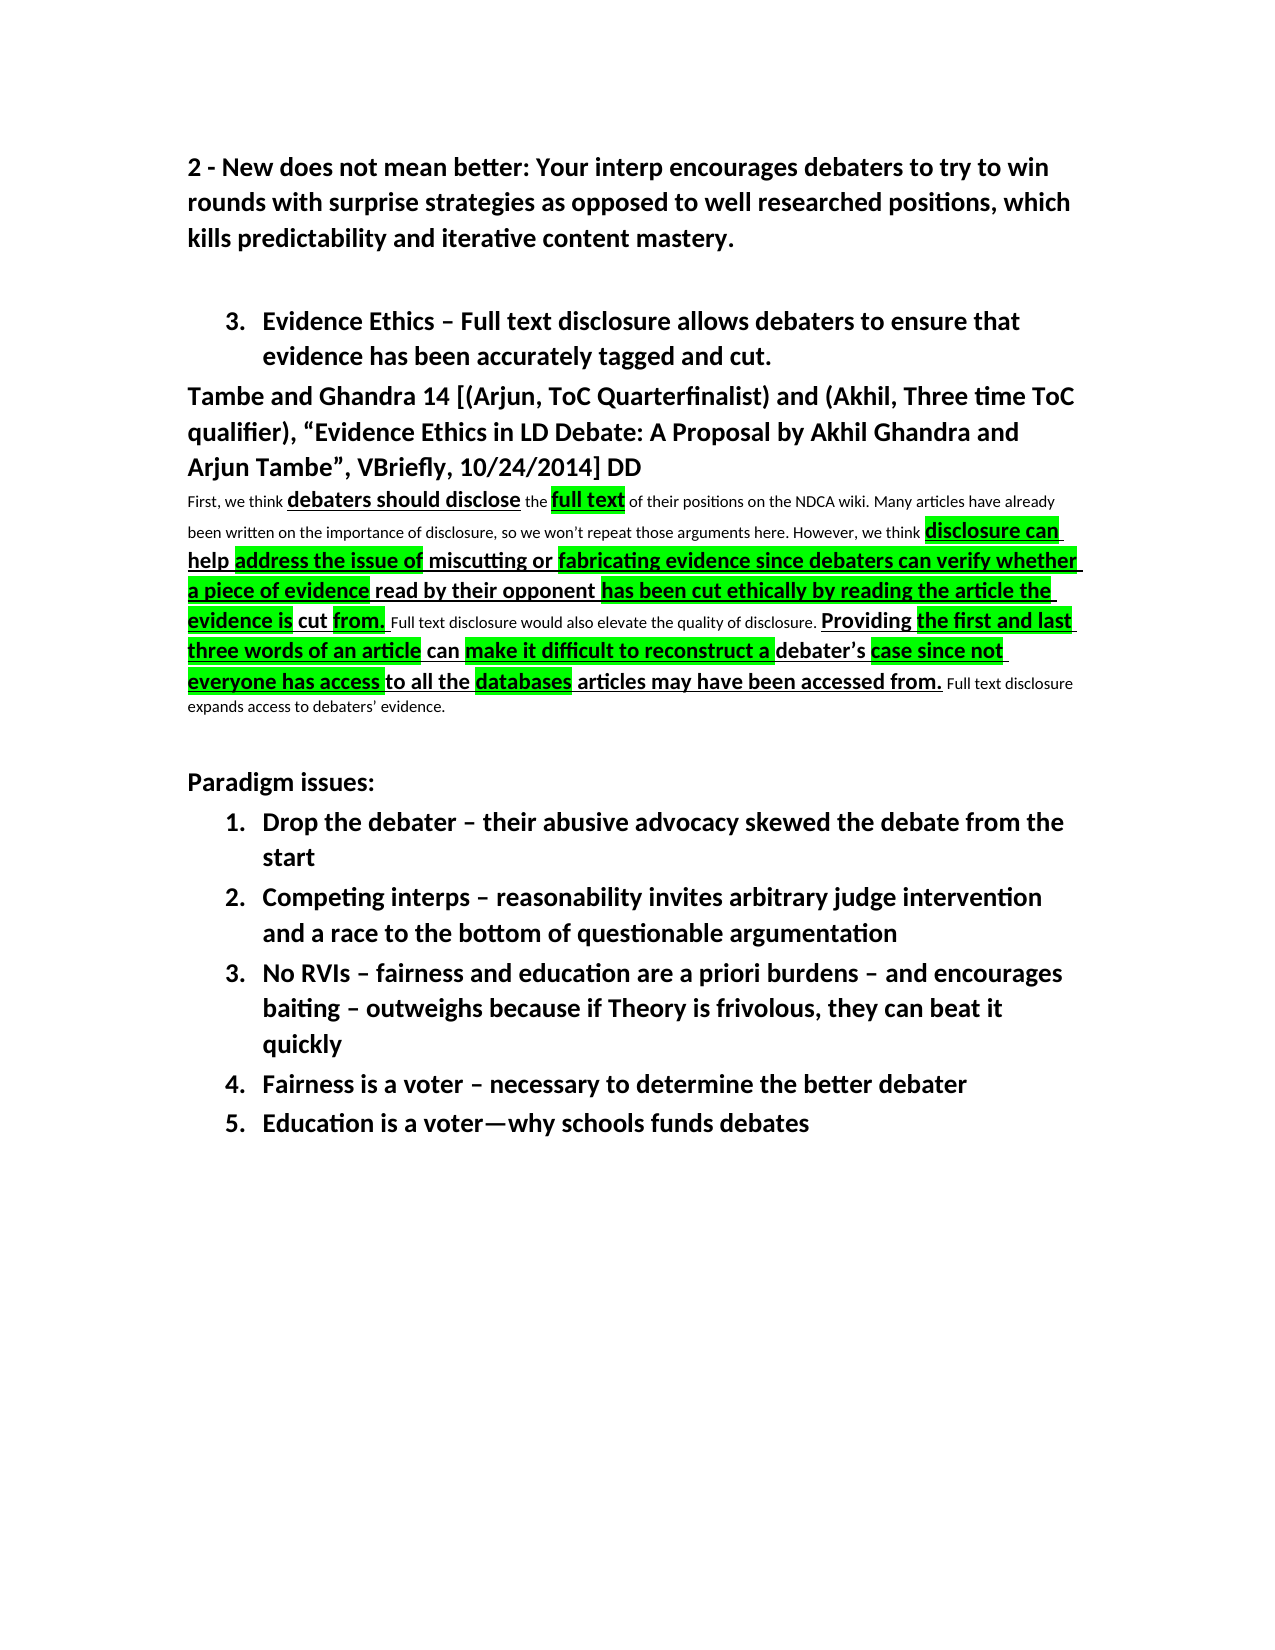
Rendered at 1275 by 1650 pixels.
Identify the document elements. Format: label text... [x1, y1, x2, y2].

subtitle Paradigm issues: [187, 765, 1087, 798]
subtitle Tambe and Ghandra 14 [(Arjun, ToC Quarterfinalist) and (Akhil, Three time ToC qualifier), “Evidence Ethics in LD Debate: A Proposal by Akhil Ghandra and Arjun Tambe”, VBriefly, 10/24/2014] DD First, we think debaters should disclose the full text of their positions on the NDCA wiki. Many articles have already been written on the importance of disclosure, so we won’t repeat those arguments here. However, we think disclosure can help address the issue of miscutting or fabricating evidence since debaters can verify whether a piece of evidence read by their opponent has been cut ethically by reading the article the evidence is cut from. Full text disclosure would also elevate the quality of disclosure. Providing the first and last three words of an article can make it difficult to reconstruct a debater’s case since not everyone has access to all the databases articles may have been accessed from. Full text disclosure expands access to debaters’ evidence. [187, 379, 1087, 717]
subtitle Education is a voter—why schools funds debates [225, 1107, 1087, 1140]
subtitle Drop the debater – their abusive advocacy skewed the debate from the start [225, 805, 1087, 874]
subtitle Competing interps – reasonability invites arbitrary judge intervention and a race to the bottom of questionable argumentation [225, 880, 1087, 949]
subtitle Fairness is a voter – necessary to determine the better debater [225, 1067, 1087, 1100]
subtitle No RVIs – fairness and education are a priori burdens – and encourages baiting – outweighs because if Theory is frivolous, they can beat it quickly [225, 956, 1087, 1060]
subtitle Evidence Ethics – Full text disclosure allows debaters to ensure that evidence has been accurately tagged and cut. [225, 304, 1087, 372]
subtitle 2 - New does not mean better: Your interp encourages debaters to try to win rounds with surprise strategies as opposed to well researched positions, which kills predictability and iterative content mastery. [187, 150, 1087, 254]
